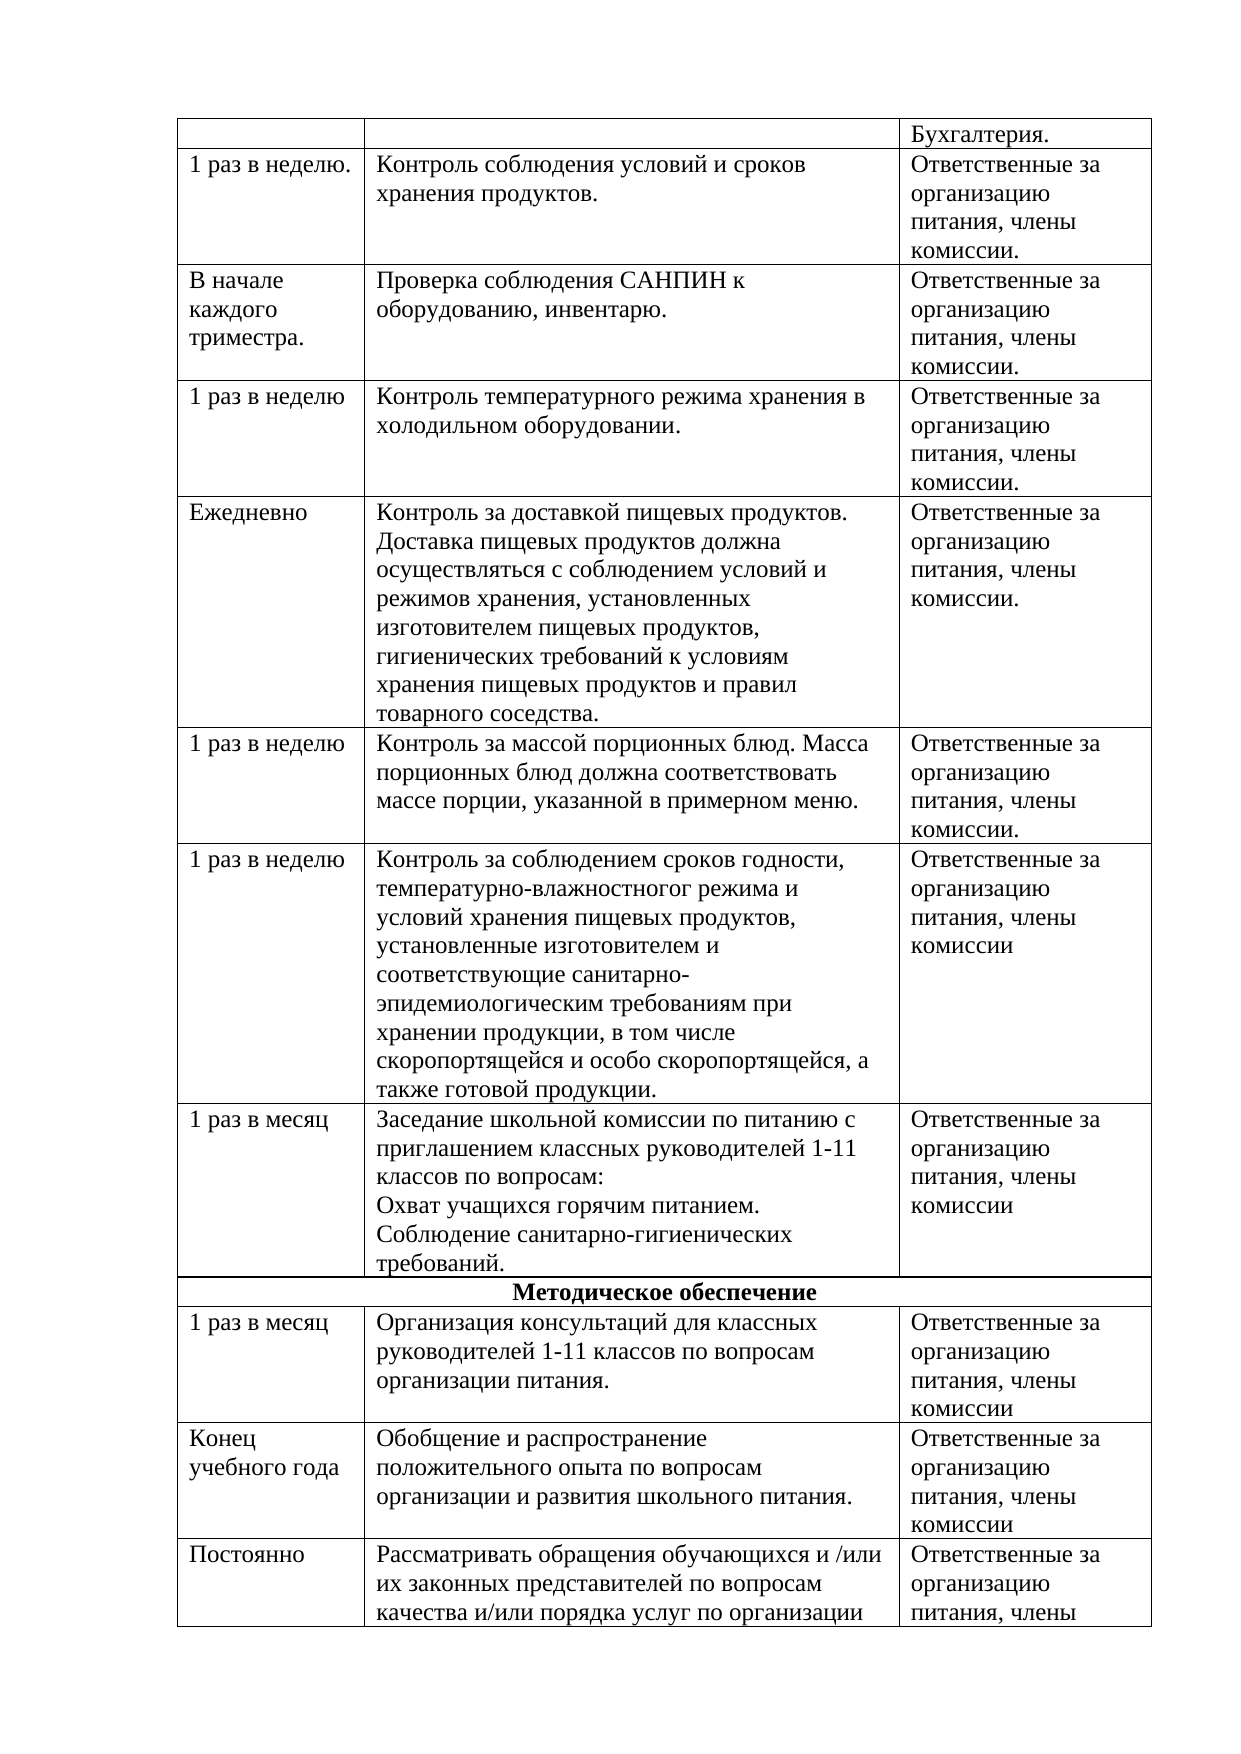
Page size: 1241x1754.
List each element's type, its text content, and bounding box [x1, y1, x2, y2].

table_cell Заседание школьной комиссии по питанию с приглашением классных руководителей 1-11 классов по вопросам: Охват учащихся горячим питанием. Соблюдение санитарно-гигиенических требований. [365, 1104, 899, 1276]
table_cell Ответственные за организацию питания, члены комиссии [900, 844, 1151, 1103]
table_cell Ответственные за организацию питания, члены комиссии [900, 1104, 1151, 1276]
table_cell Ответственные за организацию питания, члены комиссии. [900, 149, 1151, 264]
table_cell 1 раз в неделю [178, 728, 364, 843]
table_cell Методическое обеспечение [178, 1278, 1151, 1306]
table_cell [900, 119, 1151, 148]
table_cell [365, 1539, 899, 1626]
table_cell 1 раз в месяц [178, 1307, 364, 1422]
table_cell 1 раз в неделю [178, 381, 364, 496]
table_cell Контроль за доставкой пищевых продуктов. Доставка пищевых продуктов должна осуществляться с соблюдением условий и режимов хранения, установленных изготовителем пищевых продуктов, гигиенических требований к условиям хранения пищевых продуктов и правил товарного соседства. [365, 497, 899, 727]
table_cell Обобщение и распространение положительного опыта по вопросам организации и развития школьного питания. [365, 1423, 899, 1538]
table_cell 1 раз в месяц [178, 1104, 364, 1276]
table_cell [365, 119, 899, 148]
table_cell Организация консультаций для классных руководителей 1-11 классов по вопросам организации питания. [365, 1307, 899, 1422]
table_cell Контроль за массой порционных блюд. Масса порционных блюд должна соответствовать массе порции, указанной в примерном меню. [365, 728, 899, 843]
table_cell Ответственные за организацию питания, члены комиссии [900, 1307, 1151, 1422]
table_cell Ответственные за организацию питания, члены комиссии [900, 1423, 1151, 1538]
table_cell Ответственные за организацию питания, члены комиссии. [900, 497, 1151, 727]
table_cell Контроль температурного режима хранения в холодильном оборудовании. [365, 381, 899, 496]
table_cell Ответственные за организацию питания, члены комиссии. [900, 381, 1151, 496]
table_cell Конец учебного года [178, 1423, 364, 1538]
table_cell Ежедневно [178, 497, 364, 727]
table_cell 1 раз в неделю [178, 844, 364, 1103]
table_cell Контроль соблюдения условий и сроков хранения продуктов. [365, 149, 899, 264]
table_cell 1 раз в неделю. [178, 149, 364, 264]
table_cell Ответственные за организацию питания, члены комиссии. [900, 265, 1151, 380]
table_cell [900, 1539, 1151, 1626]
table_cell В начале каждого триместра. [178, 265, 364, 380]
table_cell Ответственные за организацию питания, члены комиссии. [900, 728, 1151, 843]
table_cell Постоянно [178, 1539, 364, 1626]
table_cell Контроль за соблюдением сроков годности, температурно-влажностногог режима и условий хранения пищевых продуктов, установленные изготовителем и соответствующие санитарно-эпидемиологическим требованиям при хранении продукции, в том числе скоропортящейся и особо скоропортящейся, а также готовой продукции. [365, 844, 899, 1103]
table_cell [178, 119, 364, 148]
table_cell Проверка соблюдения САНПИН к оборудованию, инвентарю. [365, 265, 899, 380]
